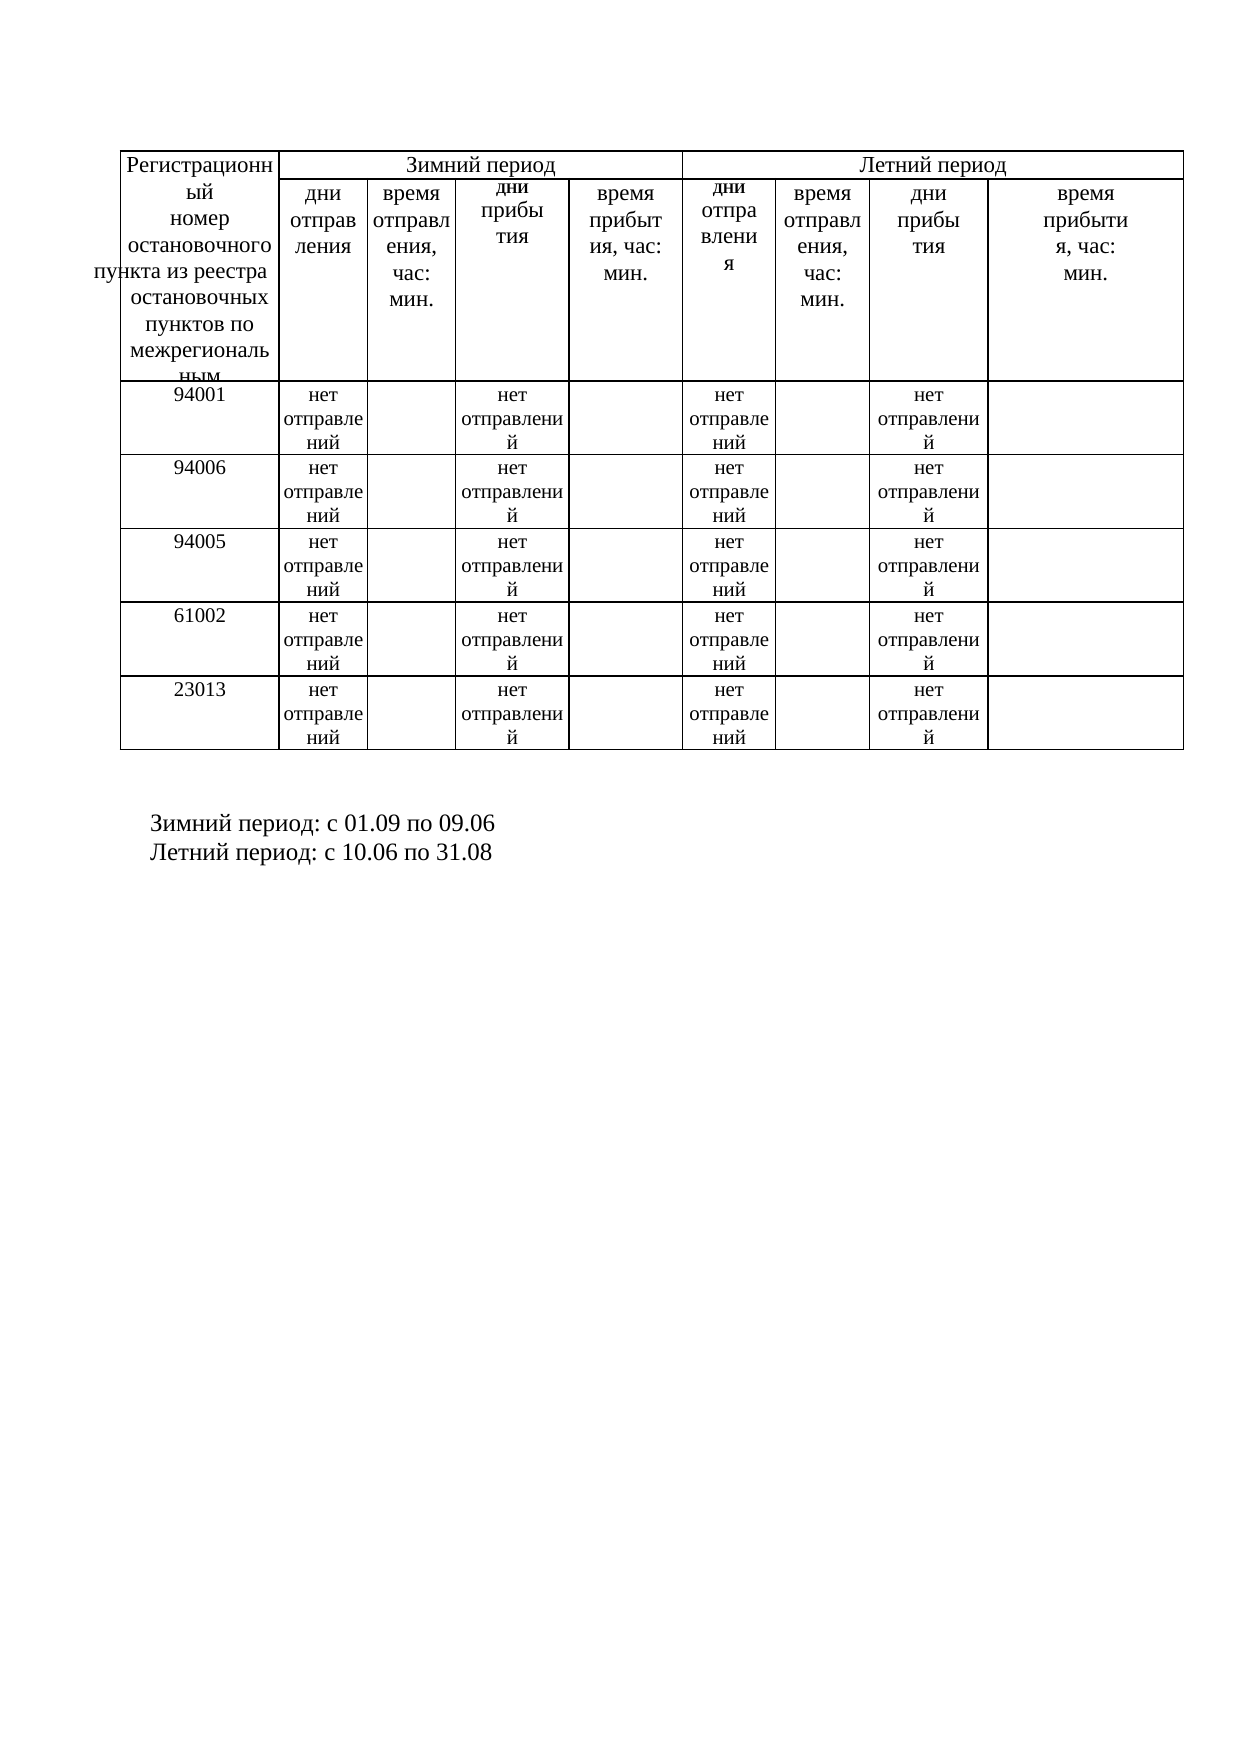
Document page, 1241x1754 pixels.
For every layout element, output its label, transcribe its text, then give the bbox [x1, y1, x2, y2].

table_cell нет отправлений [456, 529, 568, 601]
table_cell [368, 677, 455, 749]
table_cell [776, 455, 869, 527]
table_cell нет отправлений [683, 529, 775, 601]
table_cell дни отправ ления [280, 180, 367, 380]
table_cell время отправл ения, час: мин. [776, 180, 869, 380]
table_cell время прибыт ия, час: мин. [570, 180, 682, 380]
table_cell нет отправлений [870, 603, 987, 675]
table_cell [776, 529, 869, 601]
table_cell нет отправлений [870, 677, 987, 749]
table_cell нет отправлений [870, 382, 987, 454]
text Летний период: с 10.06 по 31.08 [150, 837, 1090, 865]
table_cell [776, 677, 869, 749]
table_cell нет отправлений [280, 677, 367, 749]
table_cell 23013 [121, 677, 278, 749]
table_cell [570, 382, 682, 454]
table_cell нет отправлений [280, 529, 367, 601]
table_cell нет отправлений [280, 455, 367, 527]
table_cell нет отправлений [456, 455, 568, 527]
table_cell 94005 [121, 529, 278, 601]
table_header Регистрационный номер остановочного пункта из реестра остановочных пунктов по межрегиональным маршрутам регулярных перевозок [121, 152, 278, 380]
table_cell нет отправлений [870, 455, 987, 527]
table_cell [368, 455, 455, 527]
table_cell [776, 603, 869, 675]
table_cell [368, 603, 455, 675]
table_cell нет отправлений [683, 455, 775, 527]
table_cell [989, 382, 1183, 454]
table_cell [570, 455, 682, 527]
table_cell 94006 [121, 455, 278, 527]
table_cell [989, 455, 1183, 527]
table_cell нет отправлений [456, 603, 568, 675]
table_header Летний период [683, 152, 1183, 178]
table_cell время прибыти я, час: мин. [989, 180, 1183, 380]
table_cell ДНИ отпра влени я [683, 180, 775, 380]
table_header Зимний период [280, 152, 682, 178]
table_cell [368, 382, 455, 454]
text Зимний период: с 01.09 по 09.06 [150, 808, 1090, 837]
table_cell ДНИ прибы тия [456, 180, 568, 380]
table_cell нет отправлений [870, 529, 987, 601]
table_cell нет отправлений [456, 382, 568, 454]
table_cell 94001 [121, 382, 278, 454]
table_cell нет отправлений [683, 382, 775, 454]
table_cell нет отправлений [683, 677, 775, 749]
table_cell [570, 603, 682, 675]
table_cell нет отправлений [280, 382, 367, 454]
table_cell [570, 529, 682, 601]
table_cell [989, 529, 1183, 601]
table_cell дни прибы тия [870, 180, 987, 380]
table_cell нет отправлений [683, 603, 775, 675]
table_cell нет отправлений [456, 677, 568, 749]
table_cell [368, 529, 455, 601]
table_cell [989, 677, 1183, 749]
table_cell 61002 [121, 603, 278, 675]
table_cell [989, 603, 1183, 675]
table_cell нет отправлений [280, 603, 367, 675]
table_cell [570, 677, 682, 749]
table_cell время отправл ения, час: мин. [368, 180, 455, 380]
table_cell [776, 382, 869, 454]
